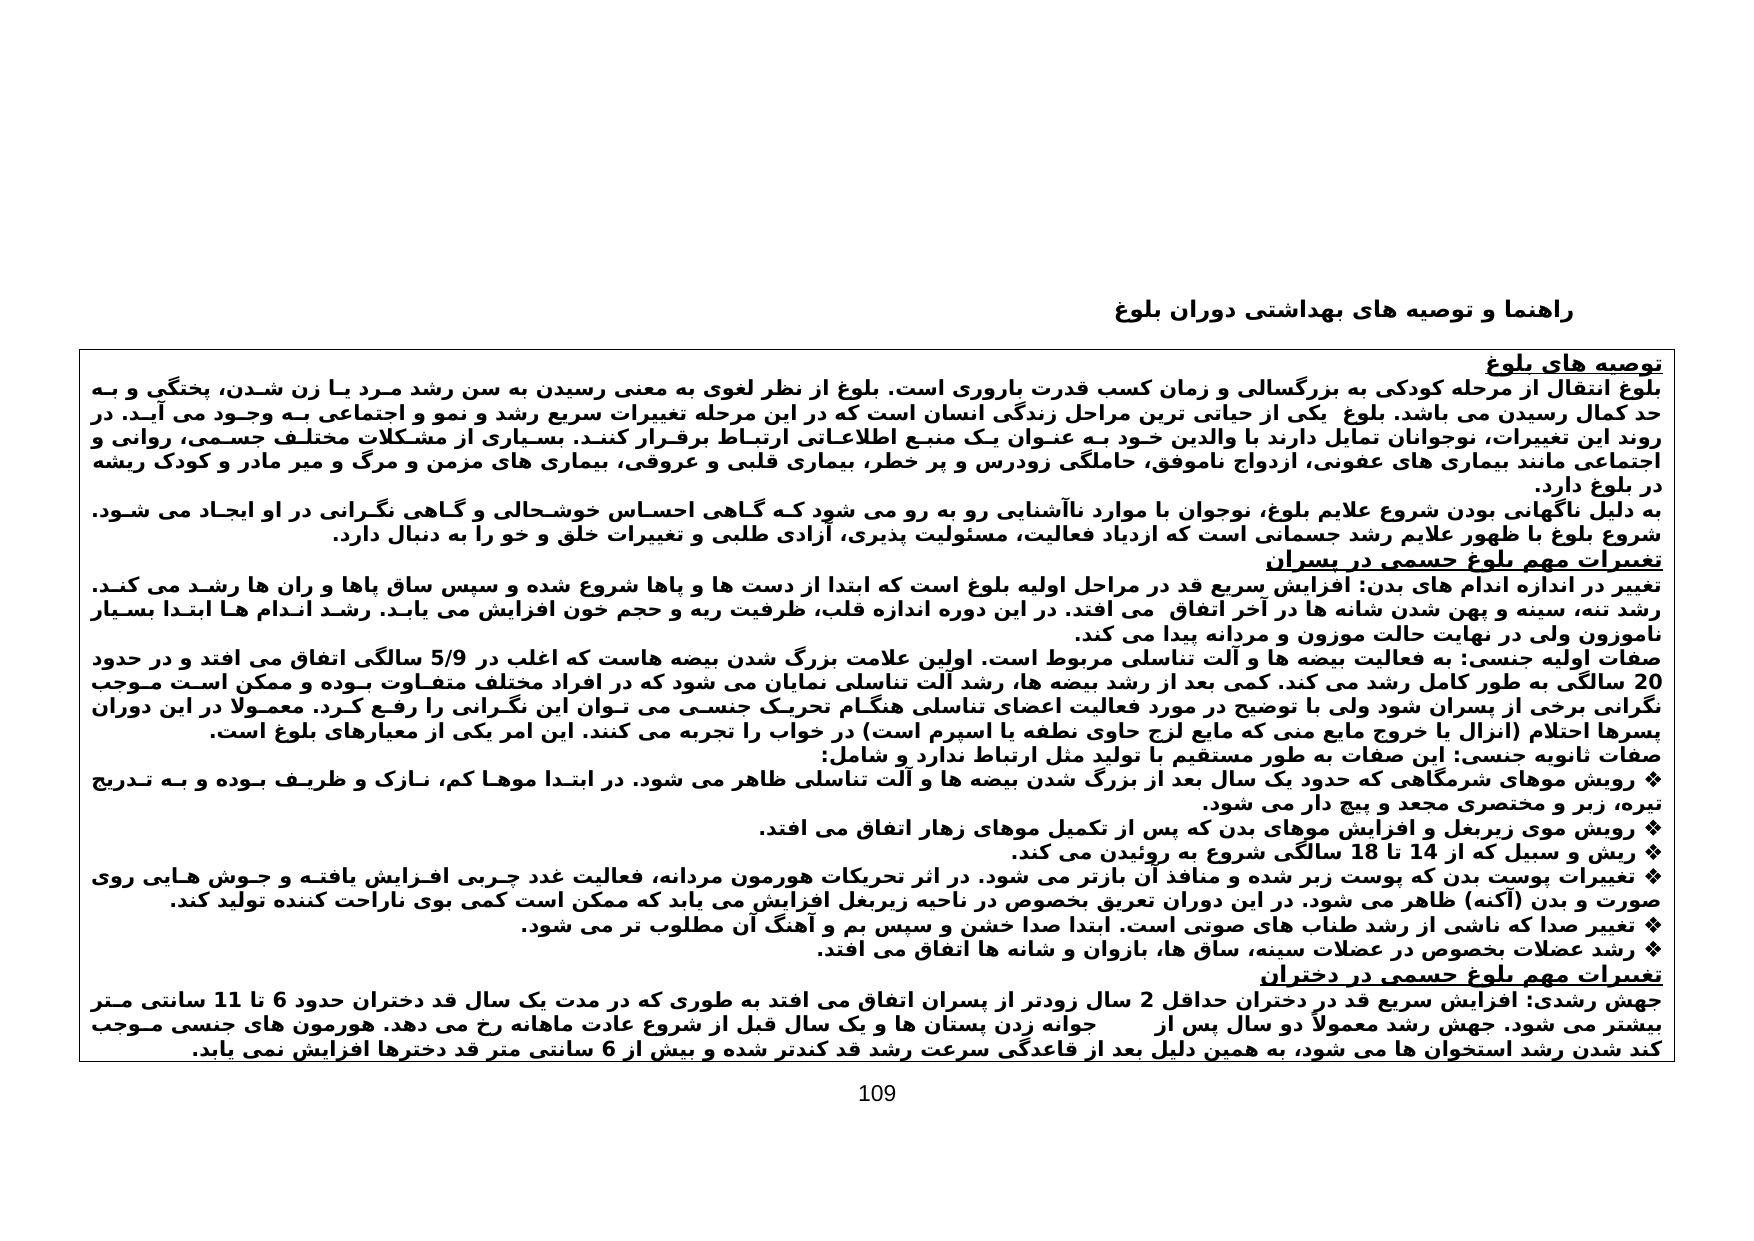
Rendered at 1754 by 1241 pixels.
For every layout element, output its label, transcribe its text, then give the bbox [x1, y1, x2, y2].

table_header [80, 350, 1674, 1061]
text راهنما و توصيه های بهداشتی دوران بلوغ [88, 296, 1665, 323]
